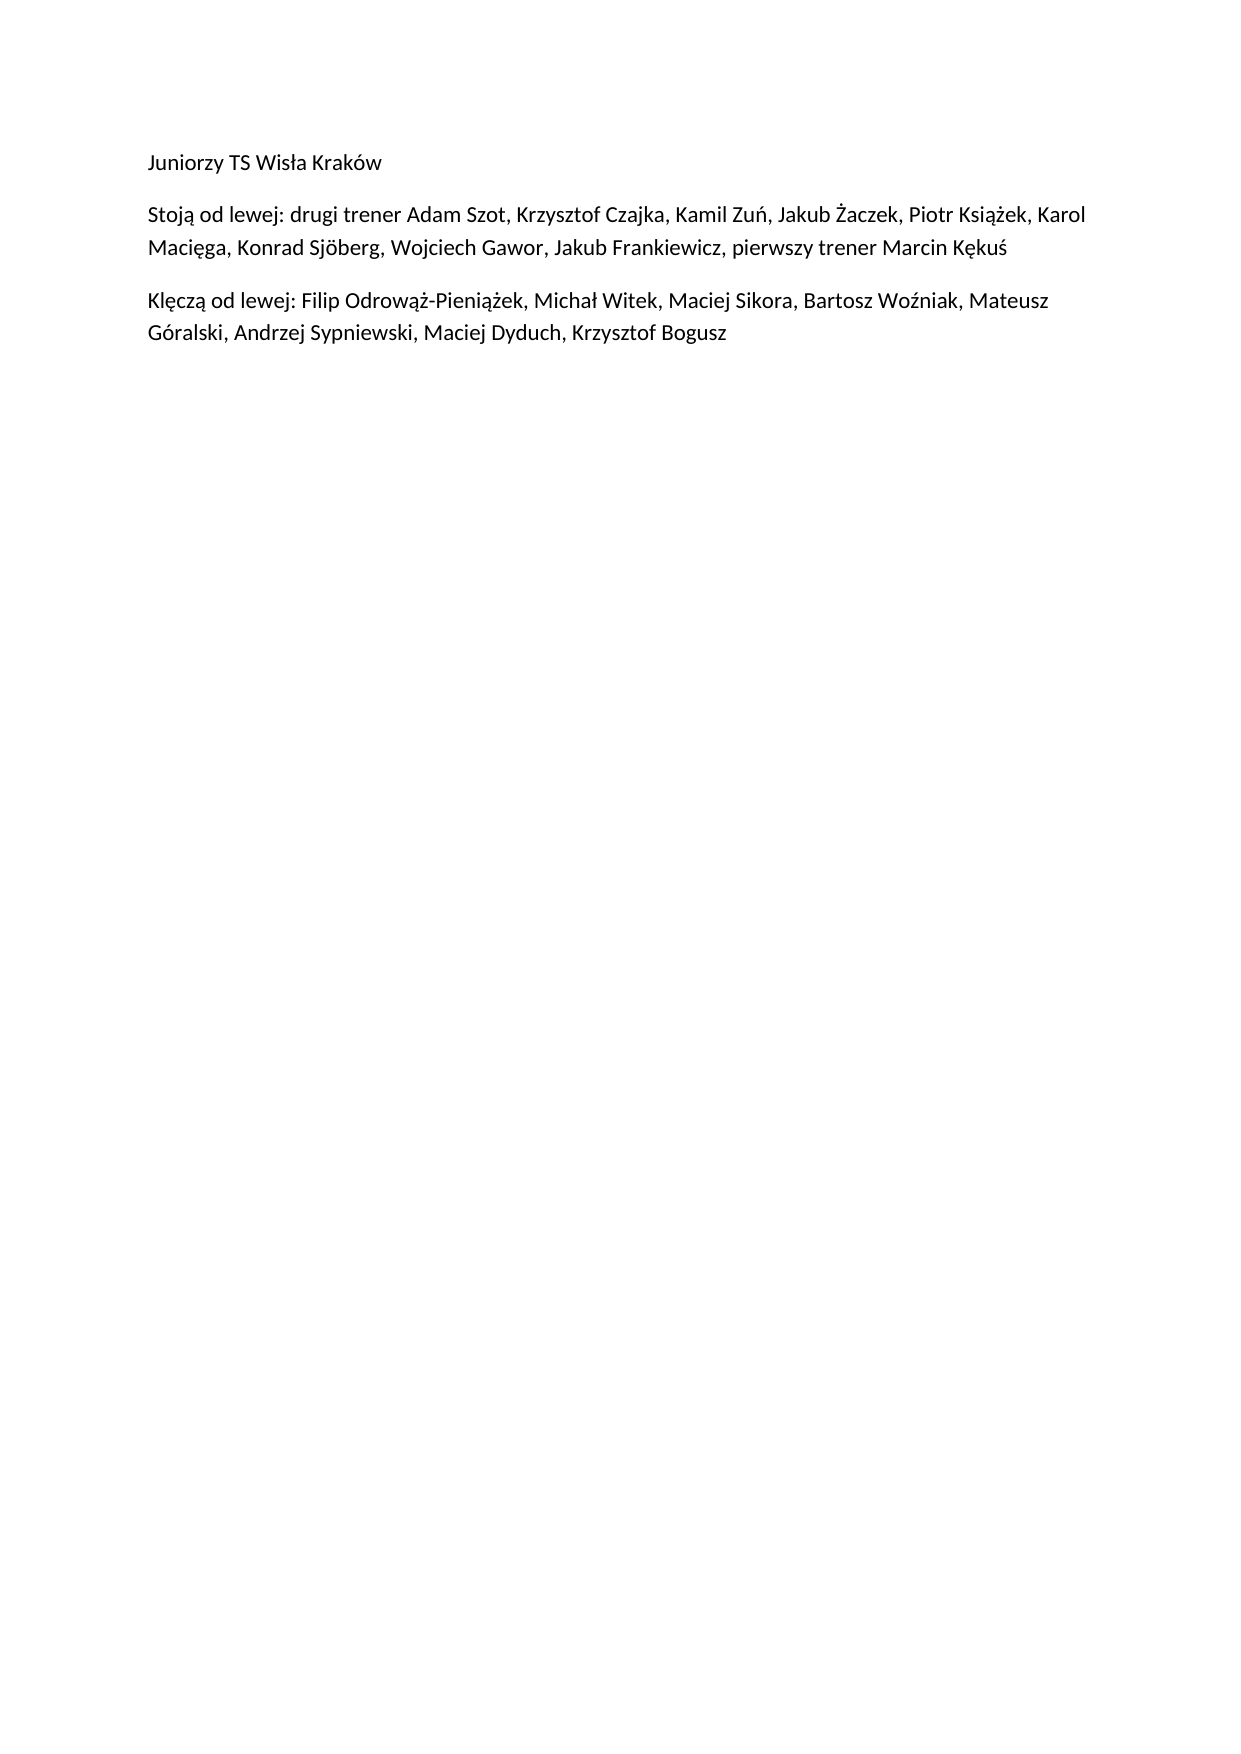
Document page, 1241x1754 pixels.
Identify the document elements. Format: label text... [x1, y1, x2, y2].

text Klęczą od lewej: Filip Odrowąż-Pieniążek, Michał Witek, Maciej Sikora, Bartosz Woźniak, Mateusz Góralski, Andrzej Sypniewski, Maciej Dyduch, Krzysztof Bogusz [148, 286, 1093, 346]
text Stoją od lewej: drugi trener Adam Szot, Krzysztof Czajka, Kamil Zuń, Jakub Żaczek, Piotr Książek, Karol Macięga, Konrad Sjӧberg, Wojciech Gawor, Jakub Frankiewicz, pierwszy trener Marcin Kękuś [148, 201, 1093, 261]
text Juniorzy TS Wisła Kraków [148, 148, 1093, 176]
